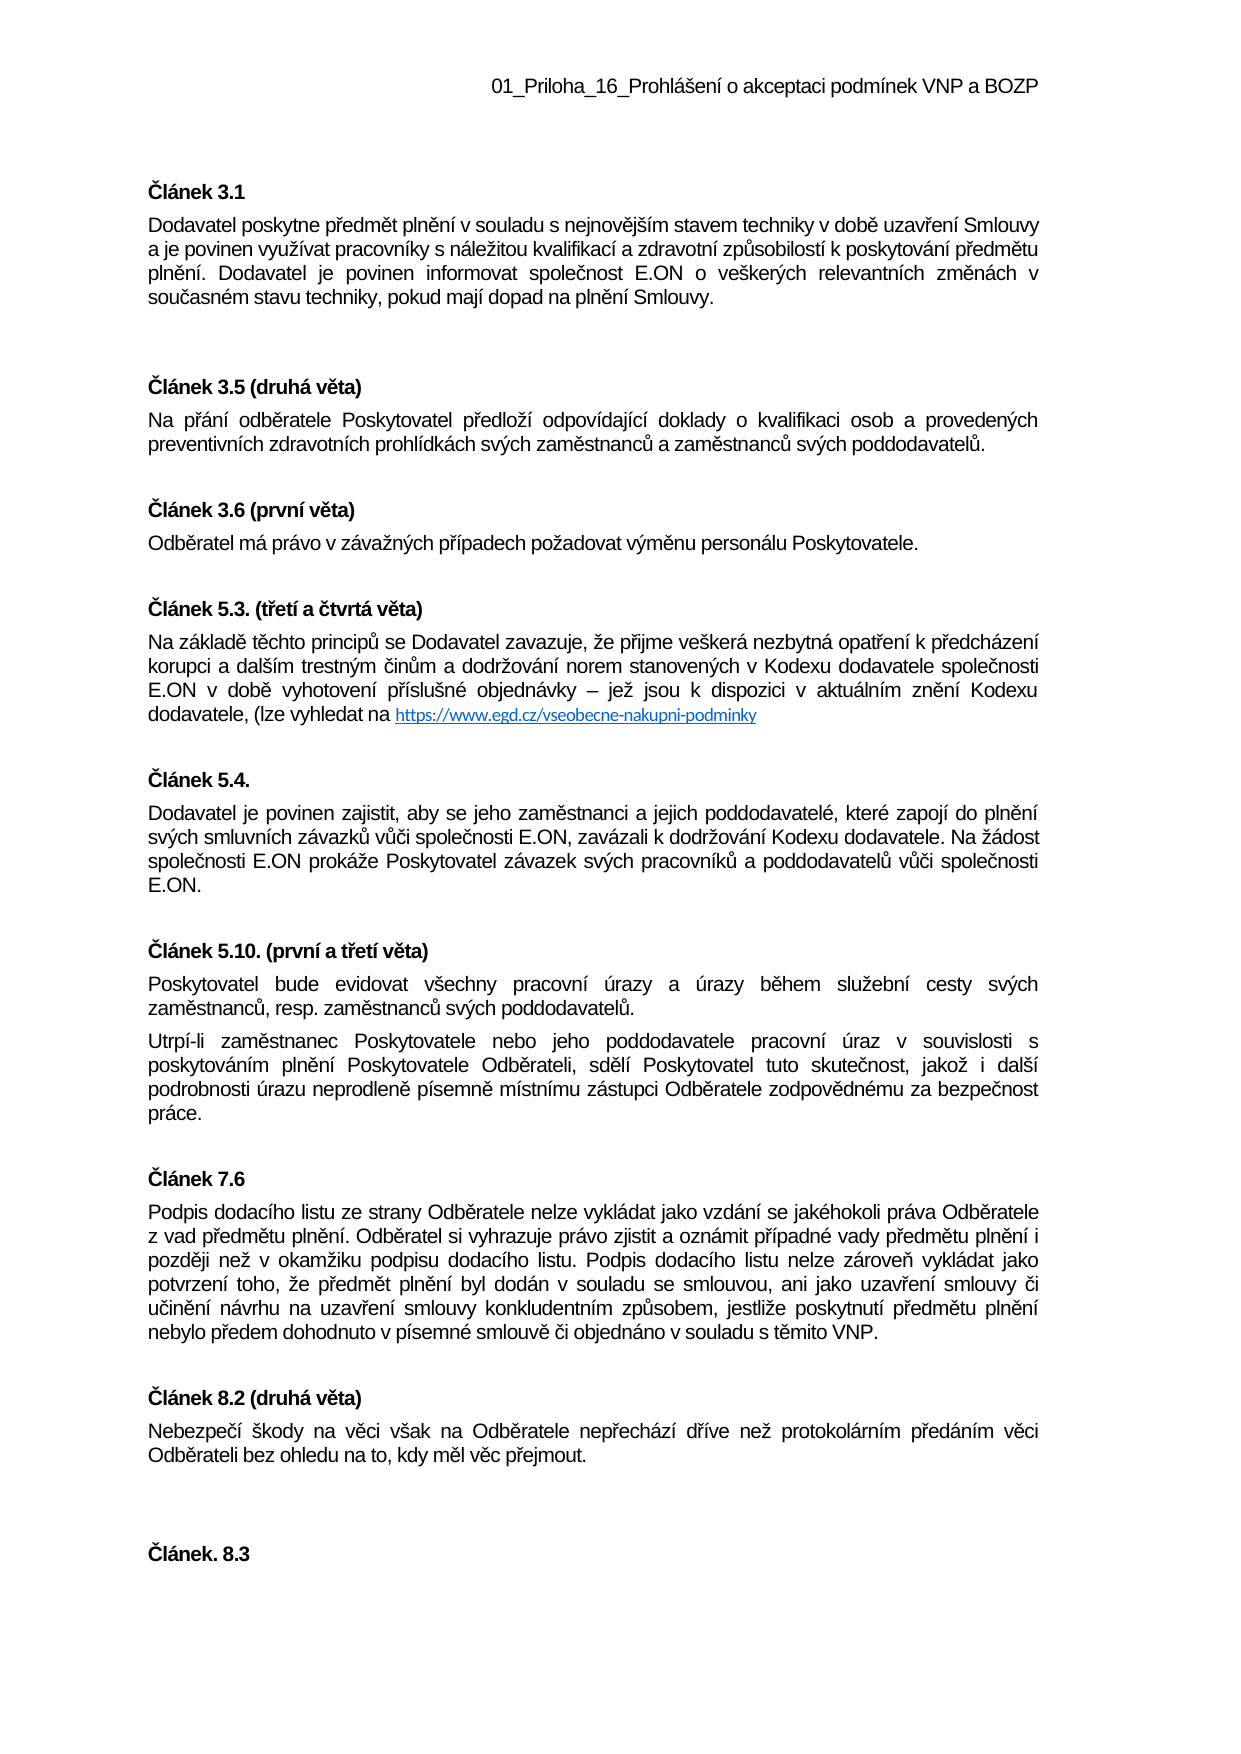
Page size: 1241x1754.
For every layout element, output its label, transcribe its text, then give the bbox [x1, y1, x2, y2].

text Podpis dodacího listu ze strany Odběratele nelze vykládat jako vzdání se jakéhokoli práva Odběratele z vad předmětu plnění. Odběratel si vyhrazuje právo zjistit a oznámit případné vady předmětu plnění i později než v okamžiku podpisu dodacího listu. Podpis dodacího listu nelze zároveň vykládat jako potvrzení toho, že předmět plnění byl dodán v souladu se smlouvou, ani jako uzavření smlouvy či učinění návrhu na uzavření smlouvy konkludentním způsobem, jestliže poskytnutí předmětu plnění nebylo předem dohodnuto v písemné smlouvě či objednáno v souladu s těmito VNP. [148, 1200, 1039, 1344]
text Článek 5.10. (první a třetí věta) [148, 939, 1039, 963]
text Článek 8.2 (druhá věta) [148, 1386, 1039, 1410]
text Dodavatel poskytne předmět plnění v souladu s nejnovějším stavem techniky v době uzavření Smlouvy a je povinen využívat pracovníky s náležitou kvalifikací a zdravotní způsobilostí k poskytování předmětu plnění. Dodavatel je povinen informovat společnost E.ON o veškerých relevantních změnách v současném stavu techniky, pokud mají dopad na plnění Smlouvy. [148, 214, 1039, 309]
text Článek 5.4. [148, 768, 1039, 792]
text Poskytovatel bude evidovat všechny pracovní úrazy a úrazy během služební cesty svých zaměstnanců, resp. zaměstnanců svých poddodavatelů. [148, 972, 1039, 1020]
text Článek. 8.3 [148, 1542, 1039, 1566]
text Dodavatel je povinen zajistit, aby se jeho zaměstnanci a jejich poddodavatelé, které zapojí do plnění svých smluvních závazků vůči společnosti E.ON, zavázali k dodržování Kodexu dodavatele. Na žádost společnosti E.ON prokáže Poskytovatel závazek svých pracovníků a poddodavatelů vůči společnosti E.ON. [148, 802, 1039, 897]
text Článek 3.1 [148, 181, 1039, 204]
text Nebezpečí škody na věci však na Odběratele nepřechází dříve než protokolárním předáním věci Odběrateli bez ohledu na to, kdy měl věc přejmout. [148, 1419, 1039, 1467]
text Článek 3.6 (první věta) [148, 498, 1039, 522]
text Na přání odběratele Poskytovatel předloží odpovídající doklady o kvalifikaci osob a provedených preventivních zdravotních prohlídkách svých zaměstnanců a zaměstnanců svých poddodavatelů. [148, 408, 1039, 456]
text Článek 5.3. (třetí a čtvrtá věta) [148, 598, 1039, 622]
text Článek 3.5 (druhá věta) [148, 352, 1039, 399]
text Odběratel má právo v závažných případech požadovat výměnu personálu Poskytovatele. [148, 532, 1039, 556]
text Na základě těchto principů se Dodavatel zavazuje, že přijme veškerá nezbytná opatření k předcházení korupci a dalším trestným činům a dodržování norem stanovených v Kodexu dodavatele společnosti E.ON v době vyhotovení příslušné objednávky – jež jsou k dispozici v aktuálním znění Kodexu dodavatele, (lze vyhledat na https://www.egd.cz/vseobecne-nakupni-podminky [148, 631, 1039, 726]
text Utrpí-li zaměstnanec Poskytovatele nebo jeho poddodavatele pracovní úraz v souvislosti s poskytováním plnění Poskytovatele Odběrateli, sdělí Poskytovatel tuto skutečnost, jakož i další podrobnosti úrazu neprodleně písemně místnímu zástupci Odběratele zodpovědnému za bezpečnost práce. [148, 1029, 1039, 1125]
text Článek 7.6 [148, 1167, 1039, 1191]
